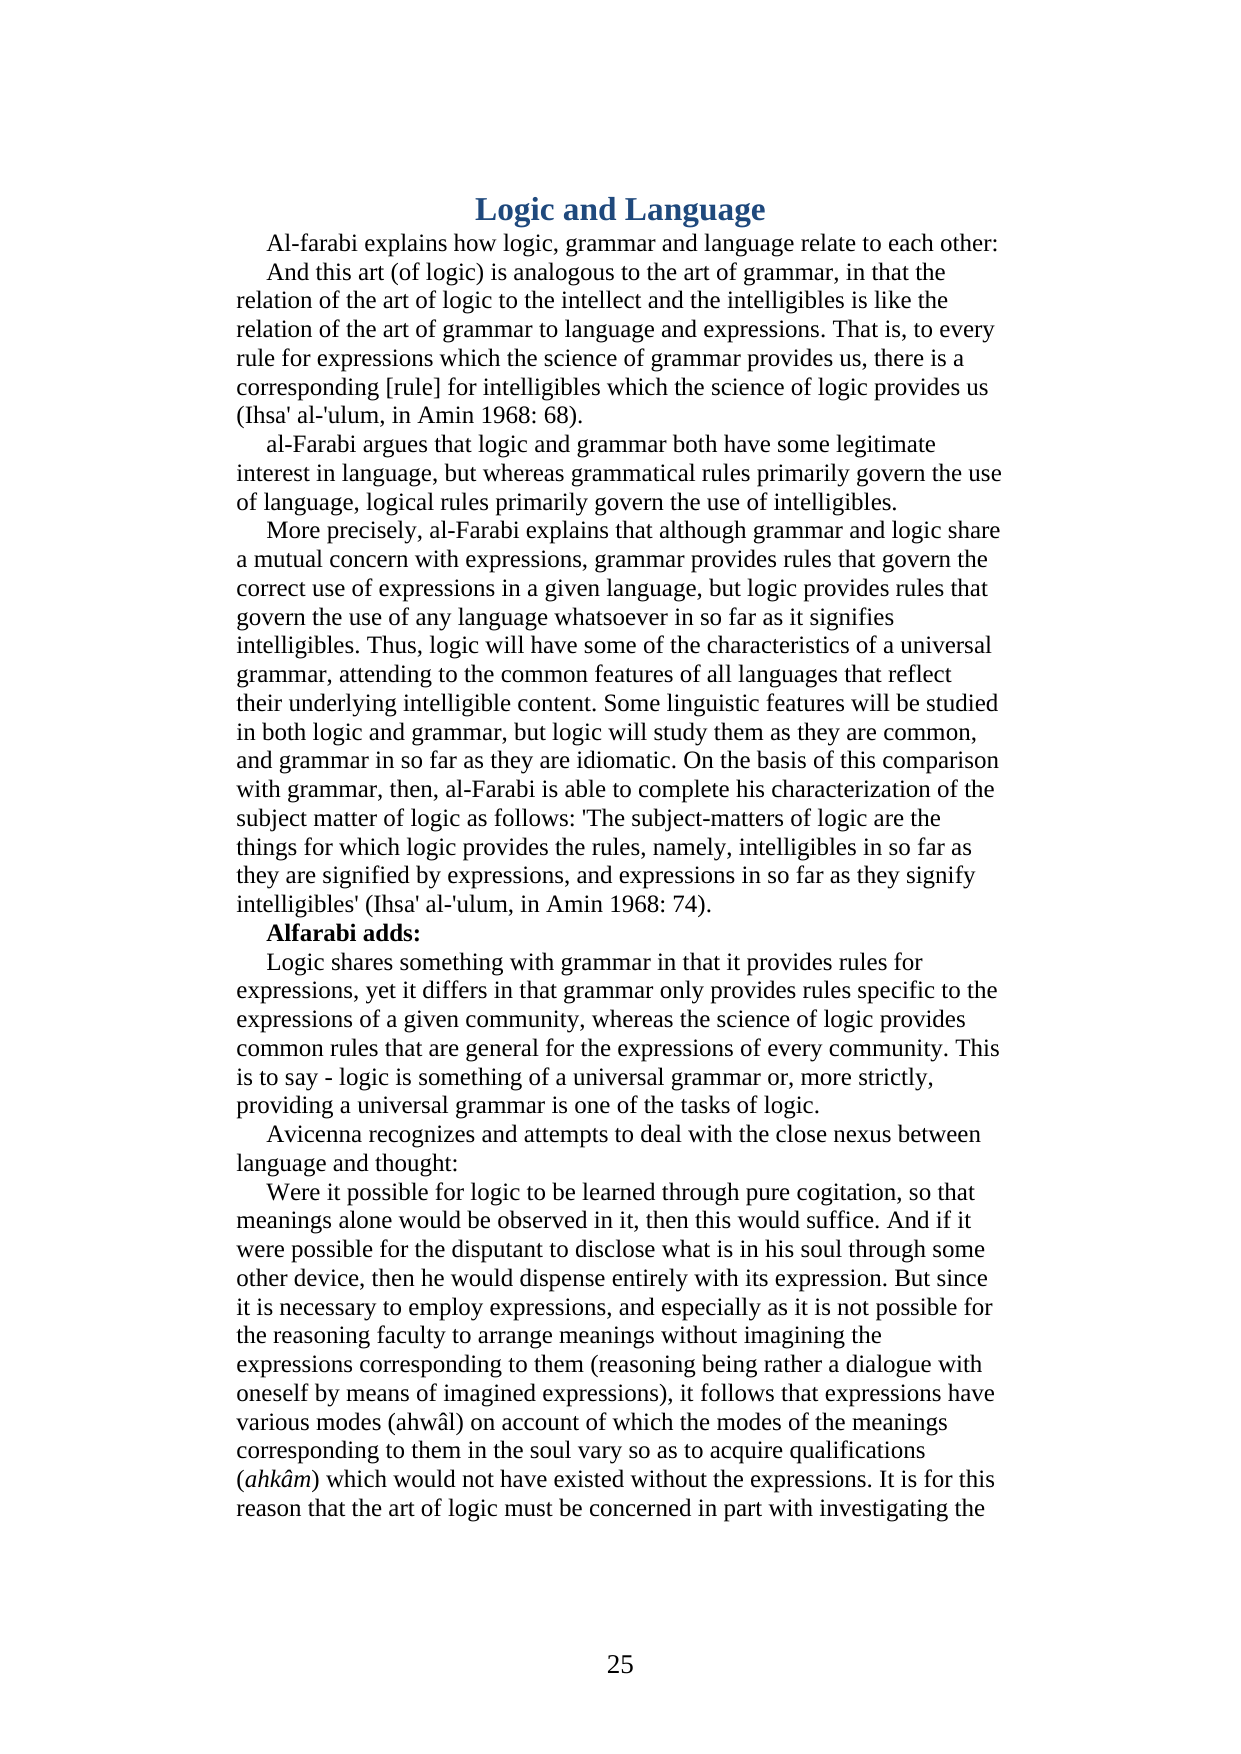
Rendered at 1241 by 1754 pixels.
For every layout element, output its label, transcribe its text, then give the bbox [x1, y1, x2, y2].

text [236, 1177, 1004, 1522]
text More precisely, al-Farabi explains that although grammar and logic share a mutual concern with expressions, grammar provides rules that govern the correct use of expressions in a given language, but logic provides rules that govern the use of any language whatsoever in so far as it signifies intelligibles. Thus, logic will have some of the characteristics of a universal grammar, attending to the common features of all languages that reflect their underlying intelligible content. Some linguistic features will be studied in both logic and grammar, but logic will study them as they are common, and grammar in so far as they are idiomatic. On the basis of this comparison with grammar, then, al-Farabi is able to complete his characterization of the subject matter of logic as follows: 'The subject-matters of logic are the things for which logic provides the rules, namely, intelligibles in so far as they are signified by expressions, and expressions in so far as they signify intelligibles' (Ihsa' al-'ulum, in Amin 1968: 74). [236, 516, 1004, 918]
subtitle Logic and Language [236, 190, 1004, 228]
text And this art (of logic) is analogous to the art of grammar, in that the relation of the art of logic to the intellect and the intelligibles is like the relation of the art of grammar to language and expressions. That is, to every rule for expressions which the science of grammar provides us, there is a corresponding [rule] for intelligibles which the science of logic provides us (Ihsa' al-'ulum, in Amin 1968: 68). [236, 257, 1004, 429]
text Alfarabi adds: [236, 918, 1004, 947]
text Al-farabi explains how logic, grammar and language relate to each other: [236, 228, 1004, 257]
text Logic shares something with grammar in that it provides rules for expressions, yet it differs in that grammar only provides rules specific to the expressions of a given community, whereas the science of logic provides common rules that are general for the expressions of every community. This is to say - logic is something of a universal grammar or, more strictly, providing a universal grammar is one of the tasks of logic. [236, 947, 1004, 1119]
text Avicenna recognizes and attempts to deal with the close nexus between language and thought: [236, 1119, 1004, 1177]
text al-Farabi argues that logic and grammar both have some legitimate interest in language, but whereas grammatical rules primarily govern the use of language, logical rules primarily govern the use of intelligibles. [236, 429, 1004, 516]
